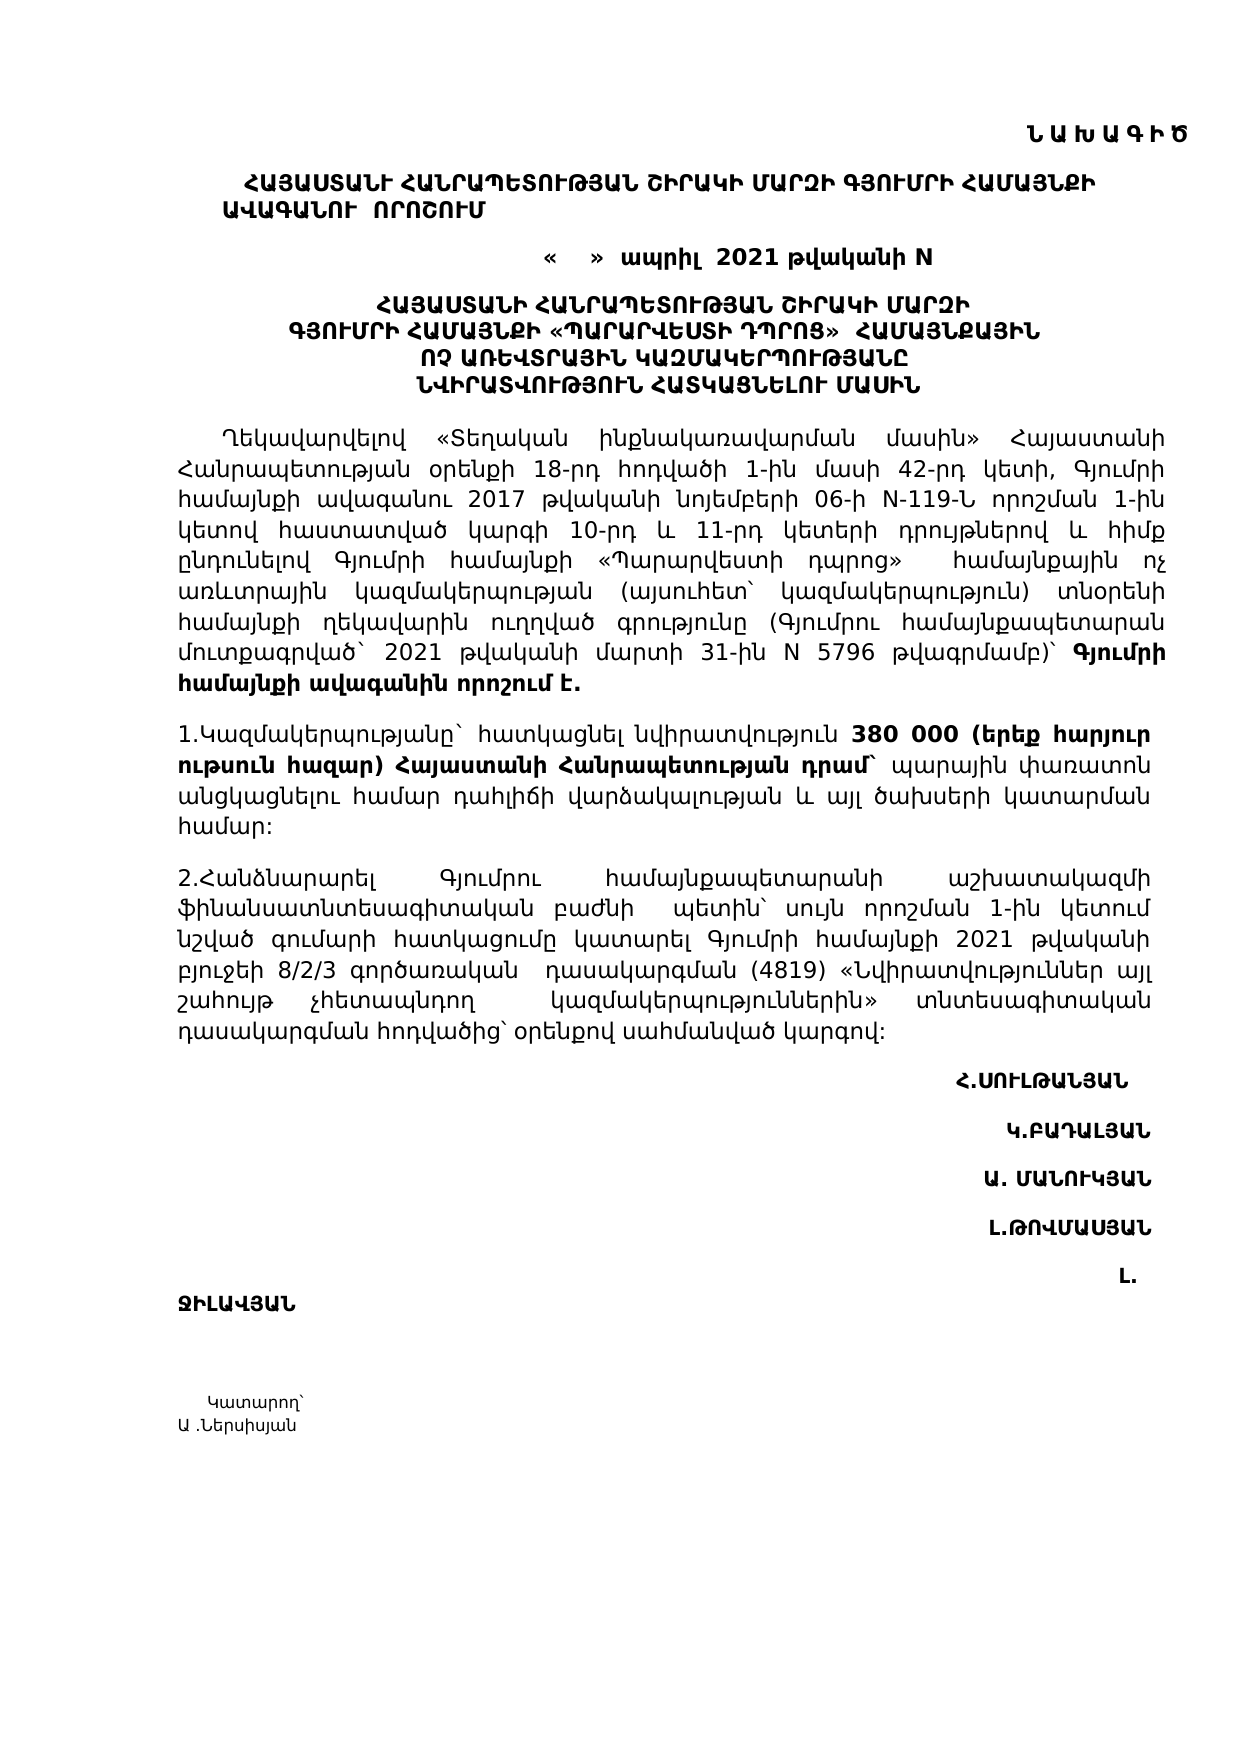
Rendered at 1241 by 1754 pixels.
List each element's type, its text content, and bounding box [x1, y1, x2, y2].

text Կատարող՝ Ա .Ներսիսյան [177, 1393, 1152, 1435]
text « » ապրիլ 2021 թվականի N [222, 244, 1240, 271]
text Ն Ա Խ Ա Գ Ի Ծ [222, 118, 1240, 149]
text Ղեկավարվելով «Տեղական ինքնակառավարման մասին» Հայաստանի Հանրապետության օրենքի 18-րդ հոդվածի 1-ին մասի 42-րդ կետի, Գյումրի համայնքի ավագանու 2017 թվականի նոյեմբերի 06-ի N-119-Ն որոշման 1-ին կետով հաստատված կարգի 10-րդ և 11-րդ կետերի դրույթներով և հիմք ընդունելով Գյումրի համայնքի «Պարարվեստի դպրոց» համայնքային ոչ առևտրային կազմակերպության (այսուհետ՝ կազմակերպություն) տնօրենի համայնքի ղեկավարին ուղղված գրությունը (Գյումրու համայնքապետարան մուտքագրված` 2021 թվականի մարտի 31-ին N 5796 թվագրմամբ)՝ Գյումրի համայնքի ավագանին որոշում է. [177, 425, 1166, 697]
text 1.Կազմակերպությանը` հատկացնել նվիրատվություն 380 000 (երեք հարյուր ութսուն հազար) Հայաստանի Հանրապետության դրամ` պարային փառատոն անցկացնելու համար դահլիճի վարձակալության և այլ ծախսերի կատարման համար: [177, 722, 1152, 840]
text ՀԱՅԱՍՏԱՆՒ ՀԱՆՐԱՊԵՏՈՒԹՅԱՆ ՇԻՐԱԿԻ ՄԱՐԶԻ ԳՅՈՒՄՐԻ ՀԱՄԱՅՆՔԻ ԱՎԱԳԱՆՈՒ ՈՐՈՇՈՒՄ [222, 170, 1240, 223]
text ՈՉ ԱՌԵՎՏՐԱՅԻՆ ԿԱԶՄԱԿԵՐՊՈՒԹՅԱՆԸ [177, 345, 1152, 372]
text Կ.ԲԱԴԱԼՅԱՆ [177, 1119, 1152, 1143]
text ՀԱՅԱՍՏԱՆԻ ՀԱՆՐԱՊԵՏՈՒԹՅԱՆ ՇԻՐԱԿԻ ՄԱՐԶԻ [177, 292, 1152, 318]
text ԳՅՈՒՄՐԻ ՀԱՄԱՅՆՔԻ «ՊԱՐԱՐՎԵՍՏԻ ԴՊՐՈՑ» ՀԱՄԱՅՆՔԱՅԻՆ [177, 318, 1152, 345]
text Ա. ՄԱՆՈՒԿՅԱՆ [177, 1167, 1152, 1192]
text Լ.ԹՈՎՄԱՍՅԱՆ [177, 1216, 1152, 1240]
text ՆՎԻՐԱՏՎՈՒԹՅՈՒՆ ՀԱՏԿԱՑՆԵԼՈՒ ՄԱՍԻՆ [177, 372, 1152, 398]
text 2.Հանձնարարել Գյումրու համայնքապետարանի աշխատակազմի ֆինանսատնտեսագիտական բաժնի պետին՝ սույն որոշման 1-ին կետում նշված գումարի հատկացումը կատարել Գյումրի համայնքի 2021 թվականի բյուջեի 8/2/3 գործառական դասակարգման (4819) «Նվիրատվություններ այլ շահույթ չհետապնդող կազմակերպություններին» տնտեսագիտական դասակարգման հոդվածից՝ օրենքով սահմանված կարգով: [177, 865, 1152, 1045]
text Լ. ՋԻԼԱՎՅԱՆ [177, 1264, 1152, 1317]
text Հ.ՍՈՒԼԹԱՆՅԱՆ [177, 1069, 1152, 1094]
